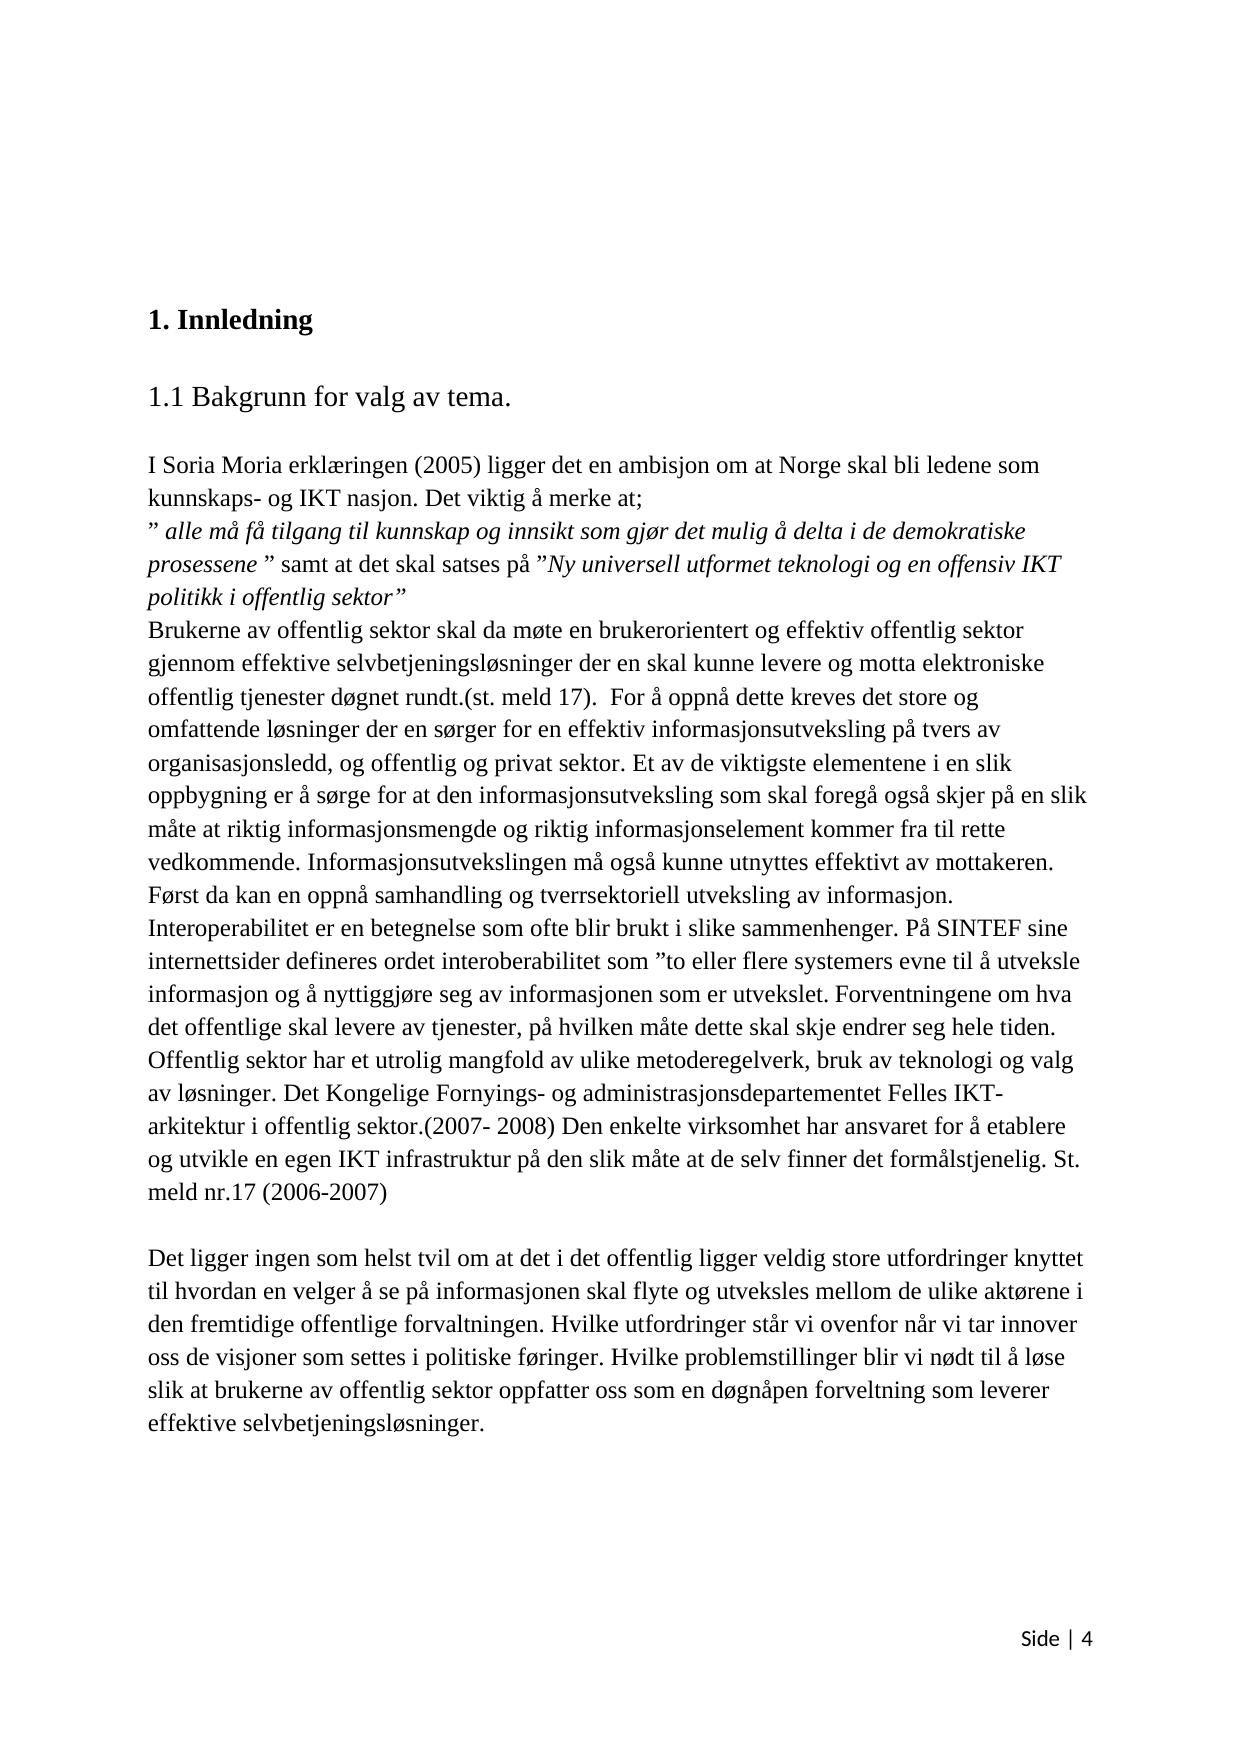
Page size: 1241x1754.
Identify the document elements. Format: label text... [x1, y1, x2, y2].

text Det ligger ingen som helst tvil om at det i det offentlig ligger veldig store utfordringer knyttet til hvordan en velger å se på informasjonen skal flyte og utveksles mellom de ulike aktørene i den fremtidige offentlige forvaltningen. Hvilke utfordringer står vi ovenfor når vi tar innover oss de visjoner som settes i politiske føringer. Hvilke problemstillinger blir vi nødt til å løse slik at brukerne av offentlig sektor oppfatter oss som en døgnåpen forveltning som leverer effektive selvbetjeningsløsninger. [148, 1243, 1093, 1437]
text ” alle må få tilgang til kunnskap og innsikt som gjør det mulig å delta i de demokratiske prosessene ” samt at det skal satses på ”Ny universell utformet teknologi og en offensiv IKT politikk i offentlig sektor” [148, 516, 1093, 611]
text 1. Innledning [148, 302, 1093, 335]
text Brukerne av offentlig sektor skal da møte en brukerorientert og effektiv offentlig sektor gjennom effektive selvbetjeningsløsninger der en skal kunne levere og motta elektroniske offentlig tjenester døgnet rundt.(st. meld 17). For å oppnå dette kreves det store og omfattende løsninger der en sørger for en effektiv informasjonsutveksling på tvers av organisasjonsledd, og offentlig og privat sektor. Et av de viktigste elementene i en slik oppbygning er å sørge for at den informasjonsutveksling som skal foregå også skjer på en slik måte at riktig informasjonsmengde og riktig informasjonselement kommer fra til rette vedkommende. Informasjonsutvekslingen må også kunne utnyttes effektivt av mottakeren. Først da kan en oppnå samhandling og tverrsektoriell utveksling av informasjon. [148, 616, 1093, 908]
text I Soria Moria erklæringen (2005) ligger det en ambisjon om at Norge skal bli ledene som kunnskaps- og IKT nasjon. Det viktig å merke at; [148, 450, 1093, 512]
text 1.1 Bakgrunn for valg av tema. [148, 379, 1093, 412]
text Interoperabilitet er en betegnelse som ofte blir brukt i slike sammenhenger. På SINTEF sine internettsider defineres ordet interoberabilitet som ”to eller flere systemers evne til å utveksle informasjon og å nyttiggjøre seg av informasjonen som er utvekslet. Forventningene om hva det offentlige skal levere av tjenester, på hvilken måte dette skal skje endrer seg hele tiden. Offentlig sektor har et utrolig mangfold av ulike metoderegelverk, bruk av teknologi og valg av løsninger. Det Kongelige Fornyings- og administrasjonsdepartementet Felles IKT-arkitektur i offentlig sektor.(2007- 2008) Den enkelte virksomhet har ansvaret for å etablere og utvikle en egen IKT infrastruktur på den slik måte at de selv finner det formålstjenelig. St. meld nr.17 (2006-2007) [148, 913, 1093, 1206]
